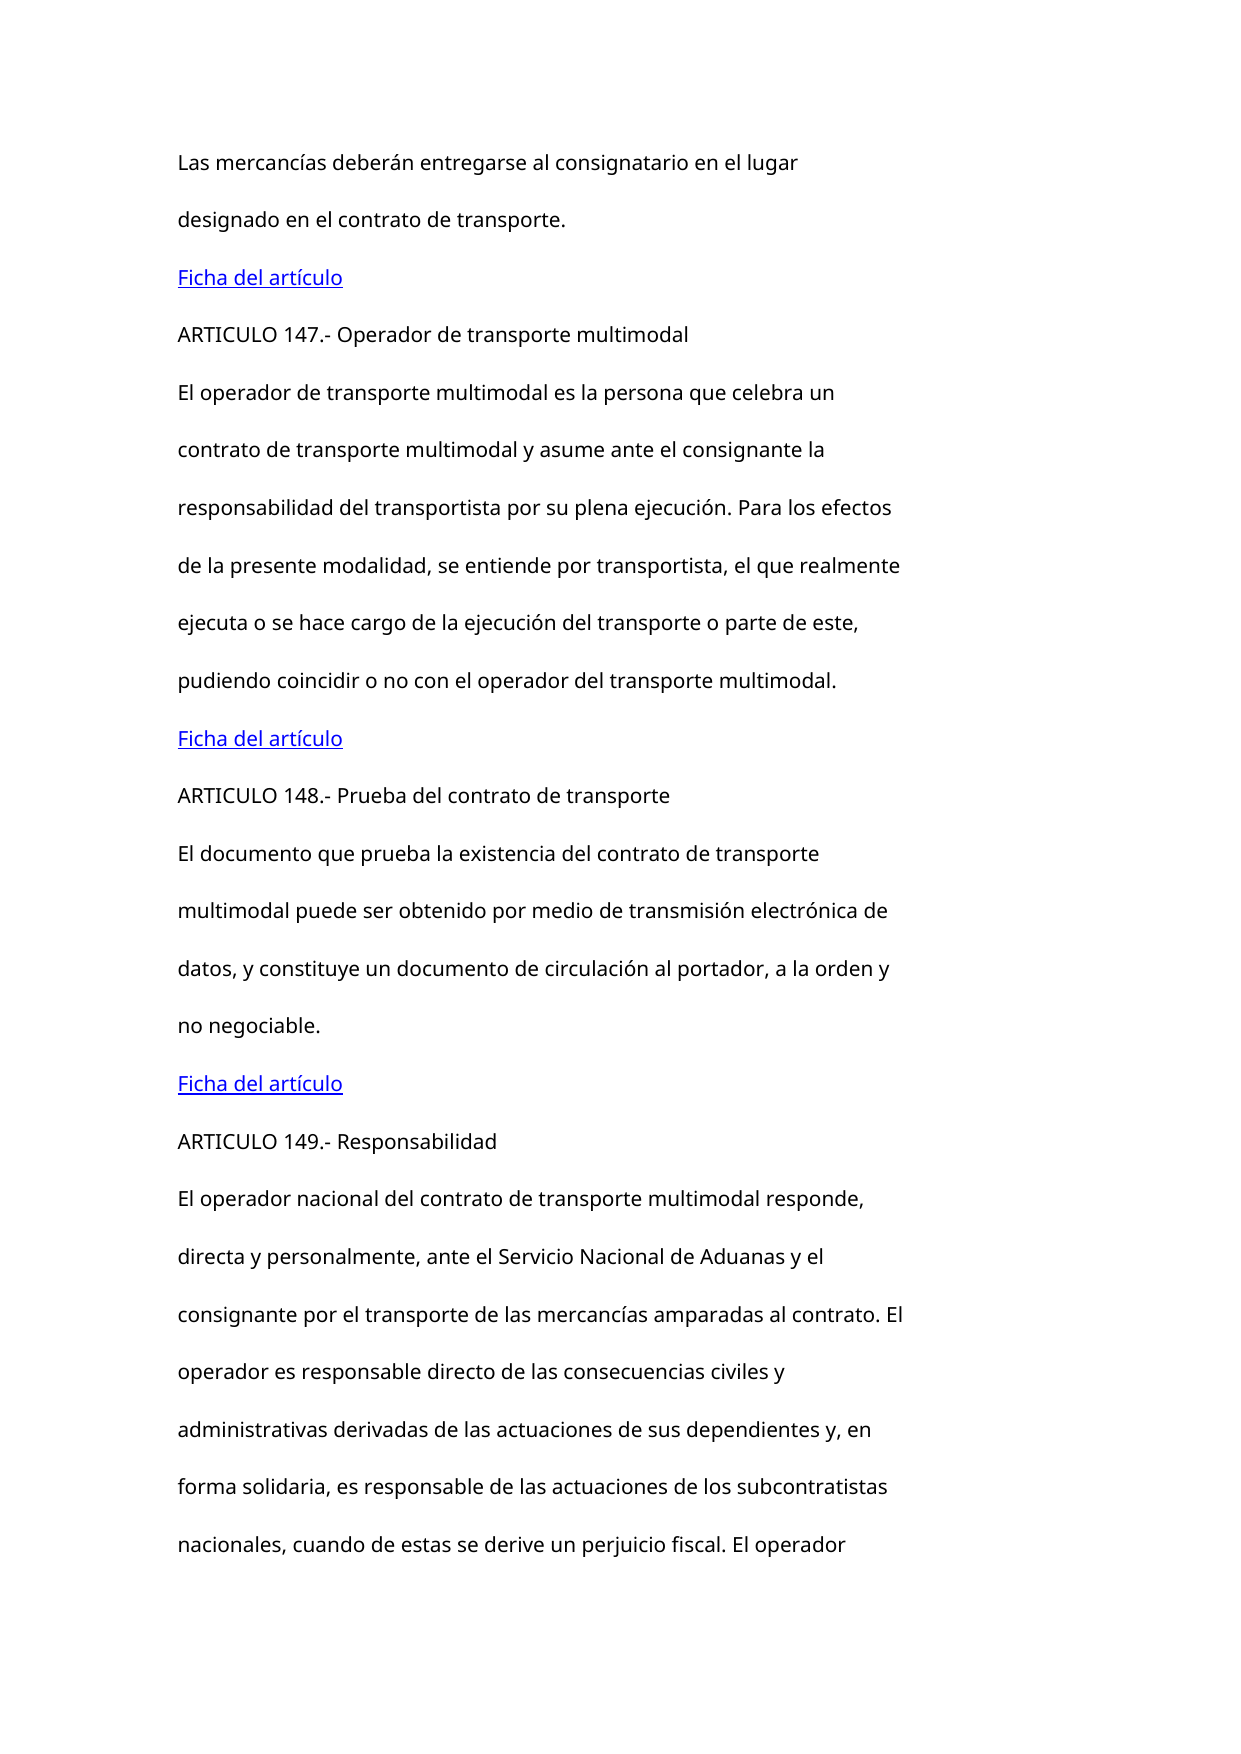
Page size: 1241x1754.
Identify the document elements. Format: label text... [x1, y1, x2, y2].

text ARTICULO 148.- Prueba del contrato de transporte [177, 781, 1063, 810]
text El operador nacional del contrato de transporte multimodal responde, [177, 1184, 1063, 1213]
text multimodal puede ser obtenido por medio de transmisión electrónica de [177, 896, 1063, 925]
text administrativas derivadas de las actuaciones de sus dependientes y, en [177, 1415, 1063, 1443]
text El operador de transporte multimodal es la persona que celebra un [177, 378, 1063, 406]
text contrato de transporte multimodal y asume ante el consignante la [177, 436, 1063, 464]
text nacionales, cuando de estas se derive un perjuicio fiscal. El operador [177, 1530, 1063, 1558]
text no negociable. [177, 1012, 1063, 1040]
text responsabilidad del transportista por su plena ejecución. Para los efectos [177, 493, 1063, 522]
text ARTICULO 147.- Operador de transporte multimodal [177, 320, 1063, 349]
text Ficha del artículo [177, 1069, 1063, 1098]
text Ficha del artículo [177, 724, 1063, 752]
text designado en el contrato de transporte. [177, 205, 1063, 234]
text operador es responsable directo de las consecuencias civiles y [177, 1357, 1063, 1386]
text ejecuta o se hace cargo de la ejecución del transporte o parte de este, [177, 608, 1063, 637]
text datos, y constituye un documento de circulación al portador, a la orden y [177, 954, 1063, 982]
text El documento que prueba la existencia del contrato de transporte [177, 839, 1063, 867]
text ARTICULO 149.- Responsabilidad [177, 1127, 1063, 1155]
text forma solidaria, es responsable de las actuaciones de los subcontratistas [177, 1472, 1063, 1501]
text Ficha del artículo [177, 263, 1063, 291]
text directa y personalmente, ante el Servicio Nacional de Aduanas y el [177, 1242, 1063, 1271]
text consignante por el transporte de las mercancías amparadas al contrato. El [177, 1300, 1063, 1328]
text de la presente modalidad, se entiende por transportista, el que realmente [177, 551, 1063, 579]
text pudiendo coincidir o no con el operador del transporte multimodal. [177, 666, 1063, 694]
text Las mercancías deberán entregarse al consignatario en el lugar [177, 148, 1063, 176]
